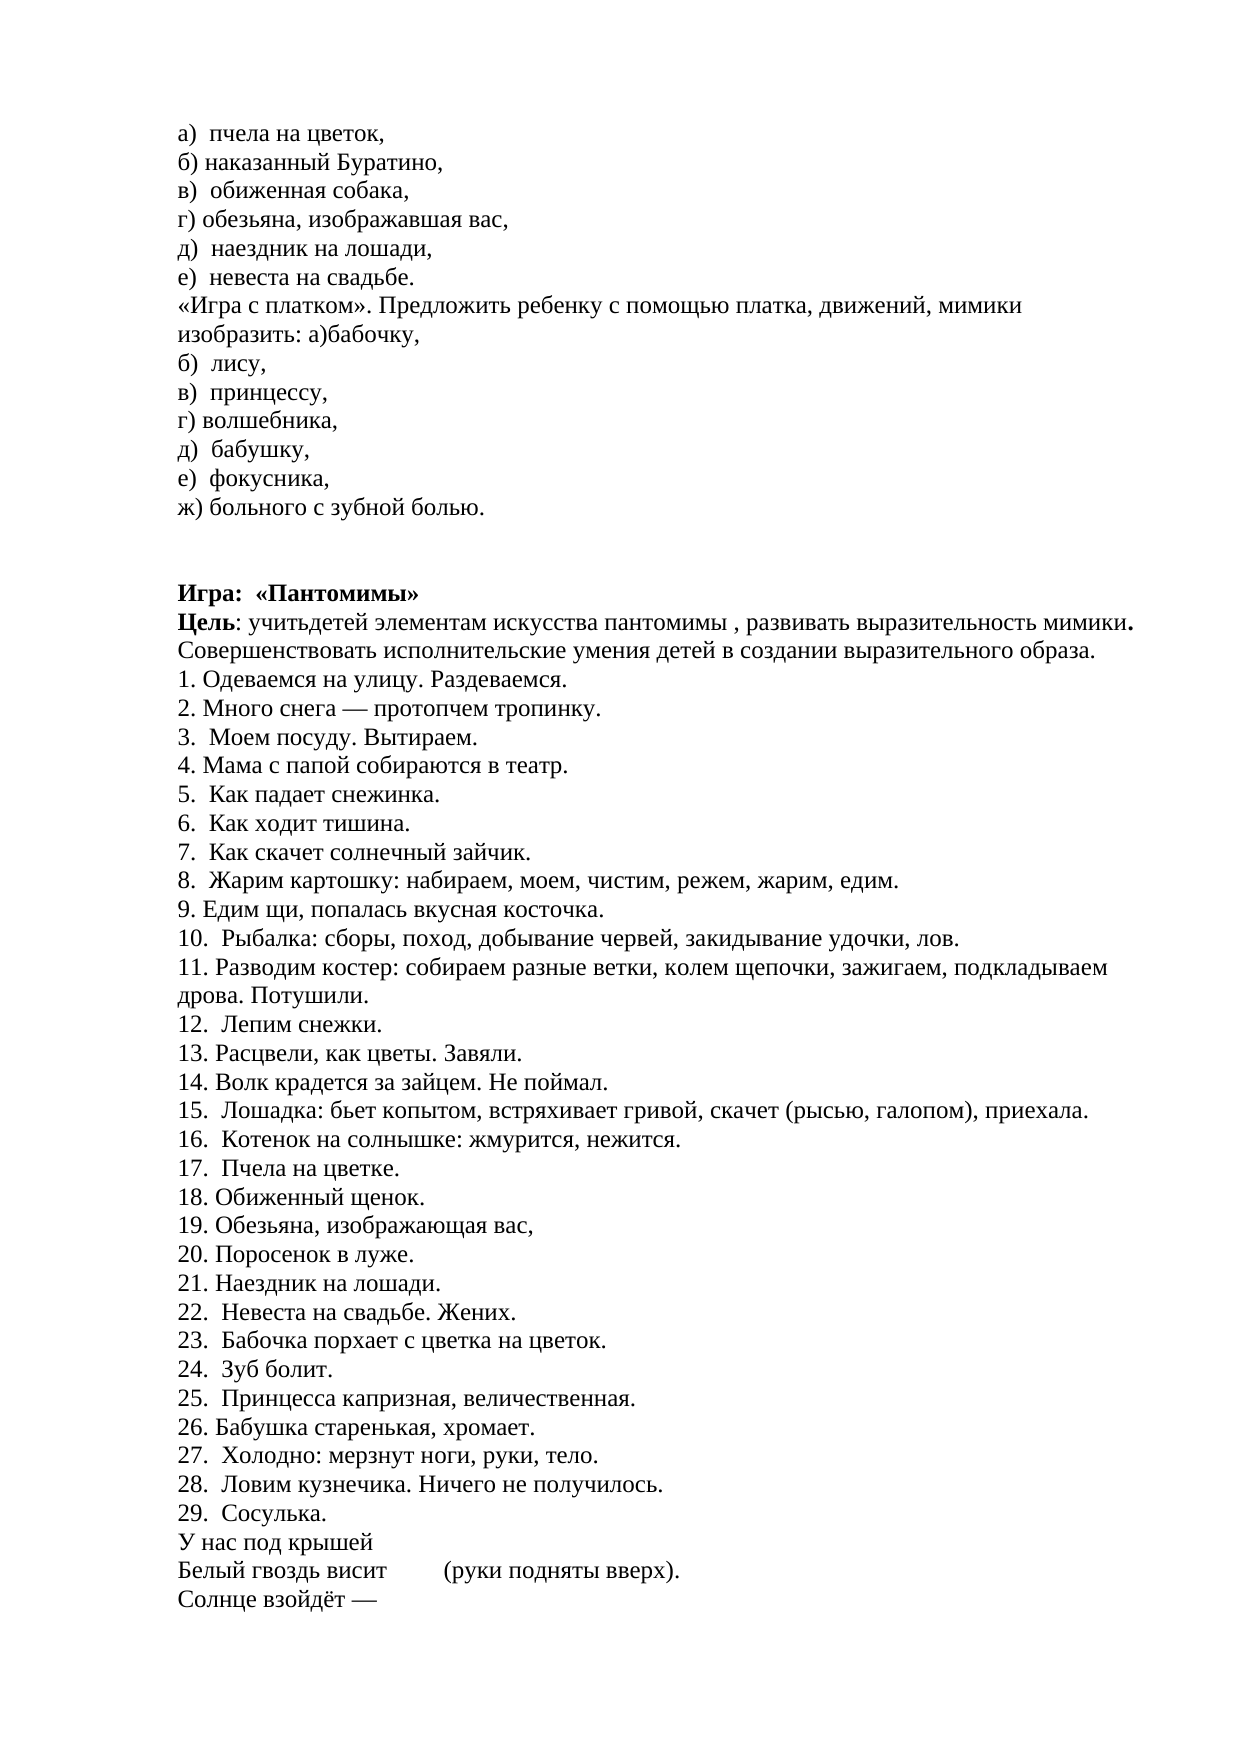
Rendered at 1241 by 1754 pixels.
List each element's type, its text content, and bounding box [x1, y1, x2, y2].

text 29. Сосулька. [177, 1498, 1152, 1527]
text 11. Разводим костер: собираем разные ветки, колем щепочки, зажигаем, подкладываем дрова. Потушили. [177, 952, 1152, 1009]
text е) невеста на свадьбе. [177, 262, 1152, 291]
text 6. Как ходит тишина. [177, 808, 1152, 837]
text д) бабушку, [177, 434, 1152, 463]
text б) лису, [177, 348, 1152, 377]
text 19. Обезьяна, изображающая вас, [177, 1211, 1152, 1239]
text 17. Пчела на цветке. [177, 1153, 1152, 1182]
text 5. Как падает снежинка. [177, 779, 1152, 808]
text 4. Мама с папой собираются в театр. [177, 751, 1152, 779]
text 18. Обиженный щенок. [177, 1182, 1152, 1211]
text 23. Бабочка порхает с цветка на цветок. [177, 1326, 1152, 1354]
text Солнце взойдёт — [177, 1584, 1152, 1613]
text У нас под крышей [177, 1527, 1152, 1556]
text «Игра с платком». Предложить ребенку с помощью платка, движений, мимики изобразить: а)бабочку, [177, 291, 1152, 348]
text 12. Лепим снежки. [177, 1009, 1152, 1038]
text д) наездник на лошади, [177, 233, 1152, 262]
text 13. Расцвели, как цветы. Завяли. [177, 1038, 1152, 1067]
text г) обезьяна, изображавшая вас, [177, 204, 1152, 233]
text 1. Одеваемся на улицу. Раздеваемся. [177, 664, 1152, 693]
text е) фокусника, [177, 463, 1152, 492]
text б) наказанный Буратино, [177, 147, 1152, 176]
text г) волшебника, [177, 406, 1152, 434]
text 10. Рыбалка: сборы, поход, добывание червей, закидывание удочки, лов. [177, 923, 1152, 952]
text 16. Котенок на солнышке: жмурится, нежится. [177, 1124, 1152, 1153]
text 27. Холодно: мерзнут ноги, руки, тело. [177, 1441, 1152, 1469]
text 7. Как скачет солнечный зайчик. [177, 837, 1152, 866]
text 15. Лошадка: бьет копытом, встряхивает гривой, скачет (рысью, галопом), приехала. [177, 1096, 1152, 1124]
text 26. Бабушка старенькая, хромает. [177, 1412, 1152, 1441]
text а) пчела на цветок, [177, 118, 1152, 147]
text 9. Едим щи, попалась вкусная косточка. [177, 894, 1152, 923]
text 3. Моем посуду. Вытираем. [177, 722, 1152, 751]
text 8. Жарим картошку: набираем, моем, чистим, режем, жарим, едим. [177, 866, 1152, 894]
text 25. Принцесса капризная, величественная. [177, 1383, 1152, 1412]
text в) принцессу, [177, 377, 1152, 406]
text Цель: учитьдетей элементам искусства пантомимы , развивать выразительность мимики. Совершенствовать исполнительские умения детей в создании выразительного образа. [177, 607, 1152, 664]
text 20. Поросенок в луже. [177, 1239, 1152, 1268]
text 22. Невеста на свадьбе. Жених. [177, 1297, 1152, 1326]
text Игра: «Пантомимы» [177, 578, 1152, 607]
text ж) больного с зубной болью. [177, 492, 1152, 521]
text 21. Наездник на лошади. [177, 1268, 1152, 1297]
text в) обиженная собака, [177, 176, 1152, 204]
text 28. Ловим кузнечика. Ничего не получилось. [177, 1469, 1152, 1498]
text 24. Зуб болит. [177, 1354, 1152, 1383]
text 2. Много снега — протопчем тропинку. [177, 693, 1152, 722]
text Белый гвоздь висит (руки подняты вверх). [177, 1556, 1152, 1584]
text 14. Волк крадется за зайцем. Не поймал. [177, 1067, 1152, 1096]
